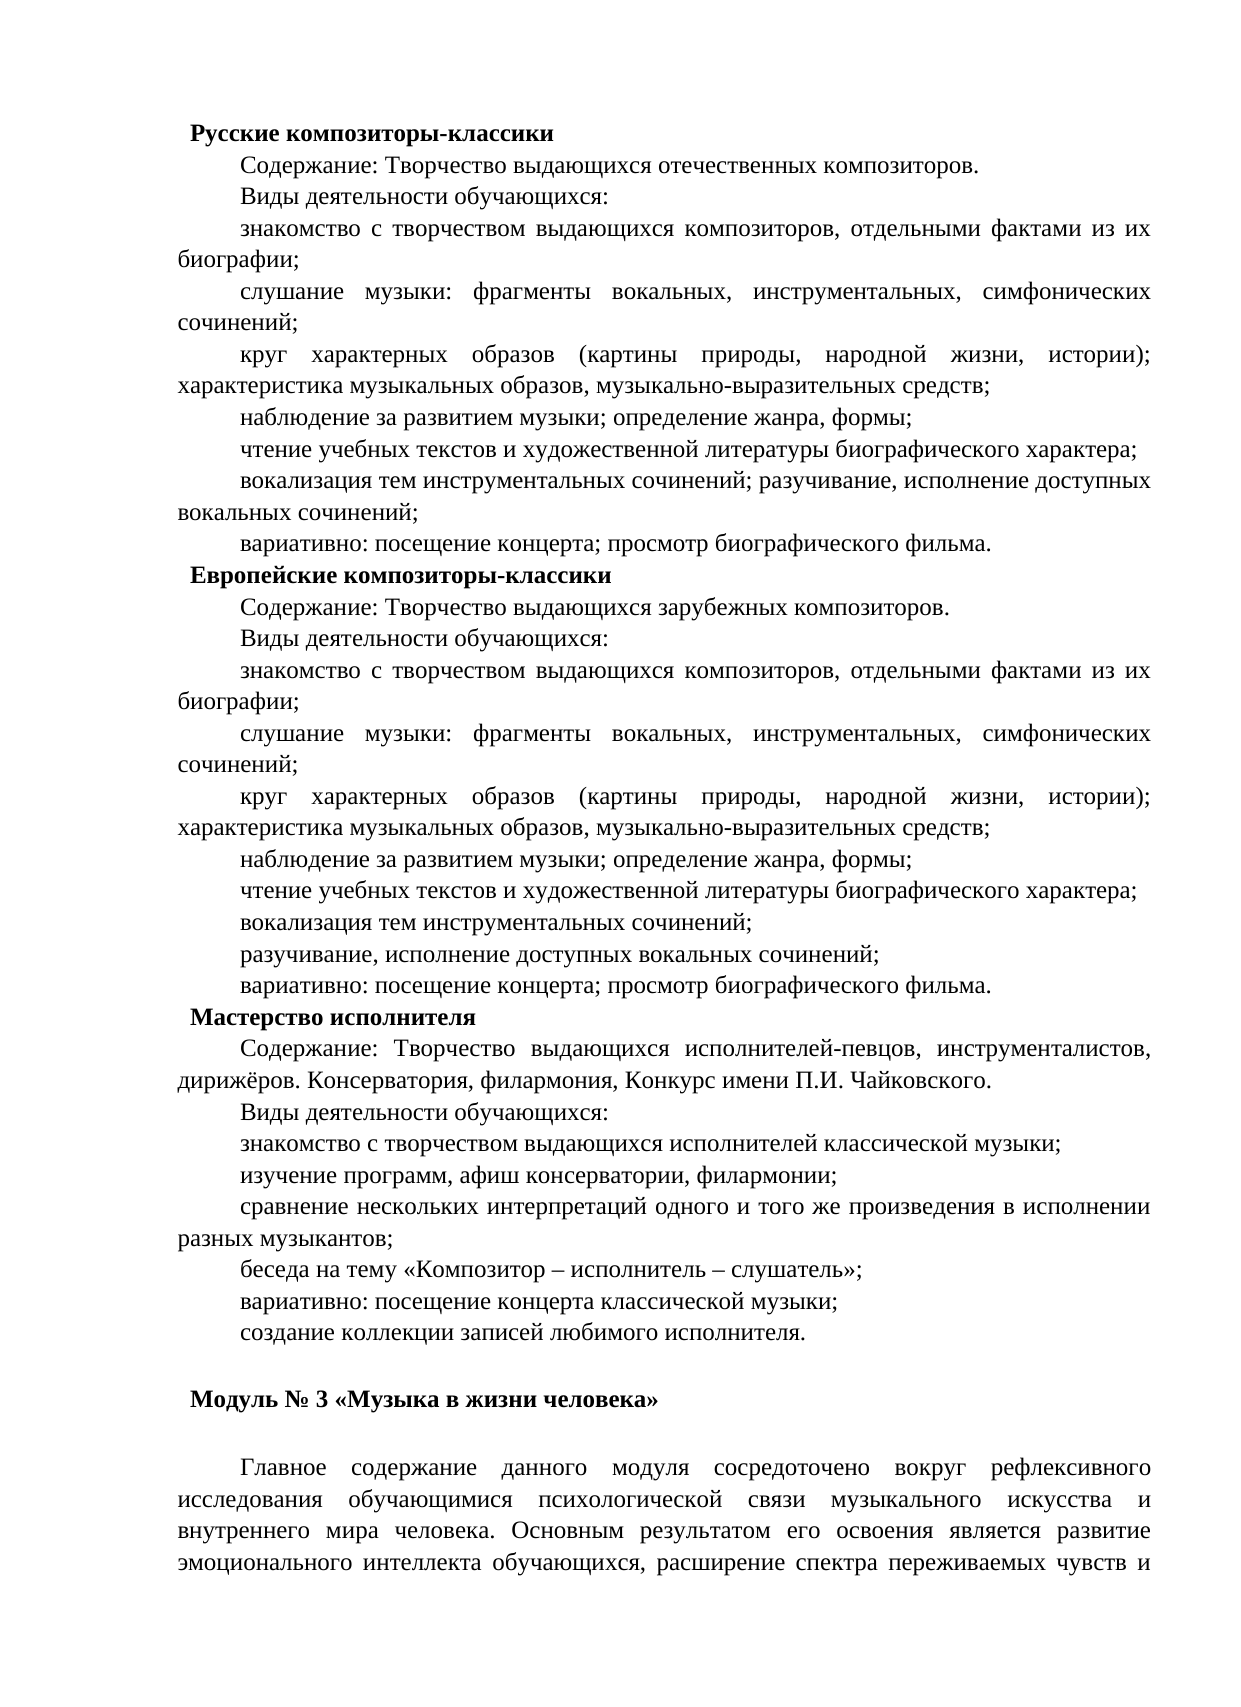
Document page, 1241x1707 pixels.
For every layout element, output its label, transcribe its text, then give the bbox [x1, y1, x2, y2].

text Виды деятельности обучающихся: [177, 181, 1152, 210]
text вариативно: посещение концерта; просмотр биографического фильма. [177, 970, 1152, 999]
text слушание музыки: фрагменты вокальных, инструментальных, симфонических сочинений; [177, 276, 1152, 336]
text вариативно: посещение концерта классической музыки; [177, 1286, 1152, 1315]
text чтение учебных текстов и художественной литературы биографического характера; [177, 434, 1152, 462]
text чтение учебных текстов и художественной литературы биографического характера; [177, 876, 1152, 904]
text круг характерных образов (картины природы, народной жизни, истории); характеристика музыкальных образов, музыкально-выразительных средств; [177, 339, 1152, 399]
text Русские композиторы-классики [190, 118, 1152, 147]
text Содержание: Творчество выдающихся исполнителей-певцов, инструменталистов, дирижёров. Консерватория, филармония, Конкурс имени П.И. Чайковского. [177, 1033, 1152, 1094]
text вокализация тем инструментальных сочинений; [177, 907, 1152, 936]
text вокализация тем инструментальных сочинений; разучивание, исполнение доступных вокальных сочинений; [177, 465, 1152, 526]
text беседа на тему «Композитор – исполнитель – слушатель»; [177, 1254, 1152, 1283]
text знакомство с творчеством выдающихся исполнителей классической музыки; [177, 1128, 1152, 1157]
text Содержание: Творчество выдающихся зарубежных композиторов. [177, 592, 1152, 620]
text Виды деятельности обучающихся: [177, 1097, 1152, 1125]
text наблюдение за развитием музыки; определение жанра, формы; [177, 402, 1152, 431]
text слушание музыки: фрагменты вокальных, инструментальных, симфонических сочинений; [177, 718, 1152, 778]
text наблюдение за развитием музыки; определение жанра, формы; [177, 844, 1152, 873]
text Мастерство исполнителя [190, 1002, 1152, 1031]
text сравнение нескольких интерпретаций одного и того же произведения в исполнении разных музыкантов; [177, 1191, 1152, 1252]
text знакомство с творчеством выдающихся композиторов, отдельными фактами из их биографии; [177, 213, 1152, 273]
text Европейские композиторы-классики [190, 560, 1152, 589]
text разучивание, исполнение доступных вокальных сочинений; [177, 939, 1152, 967]
text вариативно: посещение концерта; просмотр биографического фильма. [177, 528, 1152, 557]
text Содержание: Творчество выдающихся отечественных композиторов. [177, 150, 1152, 178]
text знакомство с творчеством выдающихся композиторов, отдельными фактами из их биографии; [177, 655, 1152, 715]
text круг характерных образов (картины природы, народной жизни, истории); характеристика музыкальных образов, музыкально-выразительных средств; [177, 781, 1152, 841]
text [177, 1452, 1152, 1576]
text Виды деятельности обучающихся: [177, 623, 1152, 652]
text Модуль № 3 «Музыка в жизни человека» [190, 1384, 1152, 1413]
text изучение программ, афиш консерватории, филармонии; [177, 1160, 1152, 1188]
text создание коллекции записей любимого исполнителя. [177, 1317, 1152, 1346]
